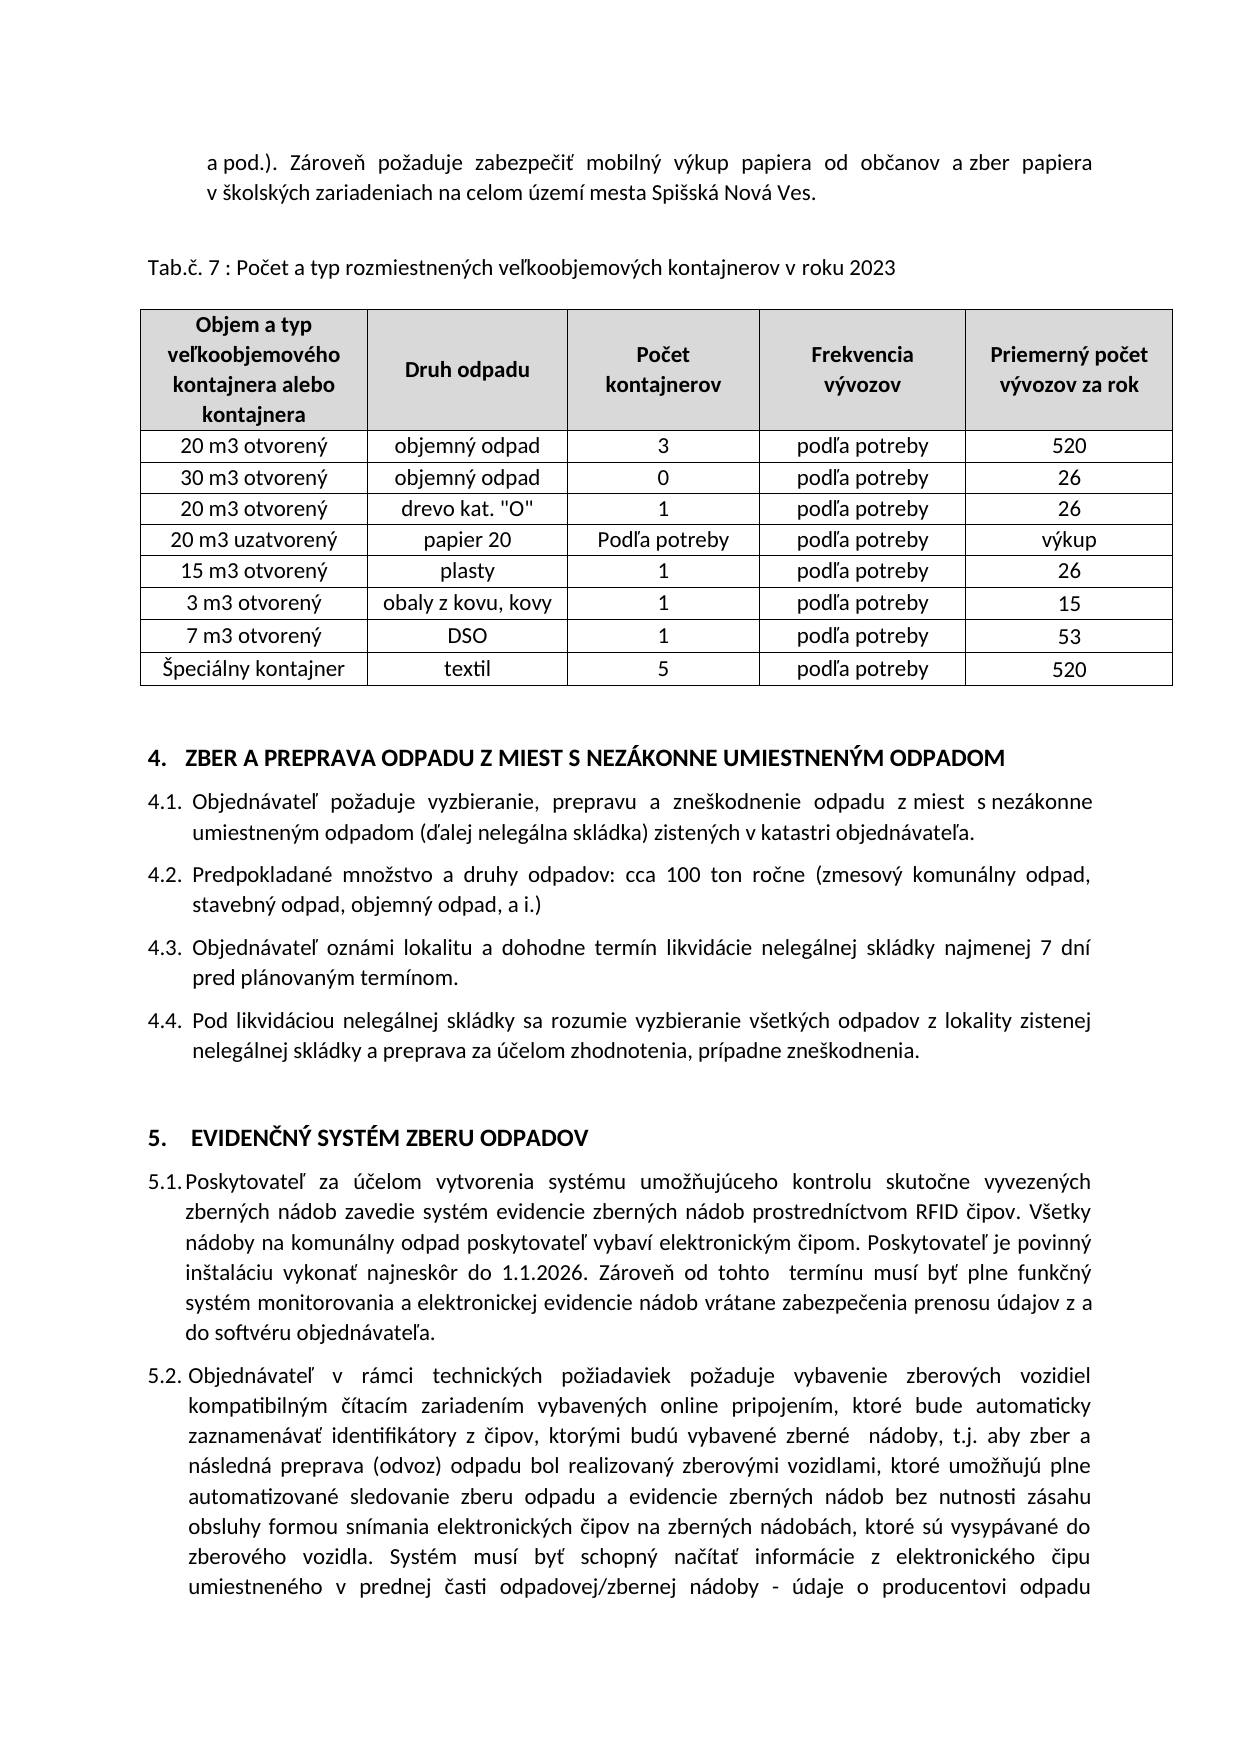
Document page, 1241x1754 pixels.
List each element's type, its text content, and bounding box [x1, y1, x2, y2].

table_cell objemný odpad [368, 463, 567, 493]
table_cell 1 [568, 556, 759, 587]
table_cell podľa potreby [760, 463, 965, 493]
table_cell podľa potreby [760, 556, 965, 587]
table_cell podľa potreby [760, 494, 965, 524]
table_cell 26 [966, 494, 1172, 524]
table_cell 1 [568, 620, 759, 652]
table_cell 20 m3 otvorený [141, 494, 367, 524]
list Pod likvidáciou nelegálnej skládky sa rozumie vyzbieranie všetkých odpadov z lokality zistenej nelegálnej skládky a preprava za účelom zhodnotenia, prípadne zneškodnenia. [148, 1006, 1093, 1064]
table_cell 1 [568, 588, 759, 619]
table_cell 20 m3 uzatvorený [141, 525, 367, 555]
table_header Objem a typ veľkoobjemového kontajnera alebo kontajnera [141, 310, 367, 430]
table_cell 520 [966, 653, 1172, 685]
text Tab.č. 7 : Počet a typ rozmiestnených veľkoobjemových kontajnerov v roku 2023 [148, 253, 1093, 281]
list Objednávateľ požaduje vyzbieranie, prepravu a zneškodnenie odpadu z miest s nezákonne umiestneným odpadom (ďalej nelegálna skládka) zistených v katastri objednávateľa. [148, 787, 1093, 846]
table_cell 26 [966, 463, 1172, 493]
table_cell podľa potreby [760, 431, 965, 462]
table_cell 0 [568, 463, 759, 493]
list Objednávateľ oznámi lokalitu a dohodne termín likvidácie nelegálnej skládky najmenej 7 dní pred plánovaným termínom. [148, 933, 1093, 992]
table_cell 7 m3 otvorený [141, 620, 367, 652]
table_cell 3 m3 otvorený [141, 588, 367, 619]
table_header Frekvencia vývozov [760, 310, 965, 430]
table_cell podľa potreby [760, 653, 965, 685]
table_cell papier 20 [368, 525, 567, 555]
table_cell 53 [966, 620, 1172, 652]
table_cell textil [368, 653, 567, 685]
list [148, 148, 1093, 206]
table_cell 520 [966, 431, 1172, 462]
table_cell Špeciálny kontajner [141, 653, 367, 685]
list Poskytovateľ za účelom vytvorenia systému umožňujúceho kontrolu skutočne vyvezených zberných nádob zavedie systém evidencie zberných nádob prostredníctvom RFID čipov. Všetky nádoby na komunálny odpad poskytovateľ vybaví elektronickým čipom. Poskytovateľ je povinný inštaláciu vykonať najneskôr do 1.1.2026. Zároveň od tohto termínu musí byť plne funkčný systém monitorovania a elektronickej evidencie nádob vrátane zabezpečenia prenosu údajov z a do softvéru objednávateľa. [148, 1167, 1093, 1346]
table_cell objemný odpad [368, 431, 567, 462]
list Predpokladané množstvo a druhy odpadov: cca 100 ton ročne (zmesový komunálny odpad, stavebný odpad, objemný odpad, a i.) [148, 860, 1093, 919]
list ZBER A PREPRAVA ODPADU Z miest s nezákonne umiestneným odpadom [148, 742, 1093, 773]
table_cell drevo kat. "O" [368, 494, 567, 524]
table_cell podľa potreby [760, 588, 965, 619]
table_header Priemerný počet vývozov za rok [966, 310, 1172, 430]
table_cell Podľa potreby [568, 525, 759, 555]
table_cell 1 [568, 494, 759, 524]
table_cell výkup [966, 525, 1172, 555]
table_cell podľa potreby [760, 620, 965, 652]
table_cell 30 m3 otvorený [141, 463, 367, 493]
table_cell 3 [568, 431, 759, 462]
table_cell 15 m3 otvorený [141, 556, 367, 587]
table_cell plasty [368, 556, 567, 587]
table_header Druh odpadu [368, 310, 567, 430]
table_cell 26 [966, 556, 1172, 587]
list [147, 1361, 1093, 1601]
table_cell 5 [568, 653, 759, 685]
table_cell DSO [368, 620, 567, 652]
table_cell podľa potreby [760, 525, 965, 555]
table_cell obaly z kovu, kovy [368, 588, 567, 619]
list EVIDENČNÝ SYSTÉM ZBERU ODPADOV [148, 1122, 1093, 1152]
table_cell 20 m3 otvorený [141, 431, 367, 462]
table_header Počet kontajnerov [568, 310, 759, 430]
table_cell 15 [966, 588, 1172, 619]
